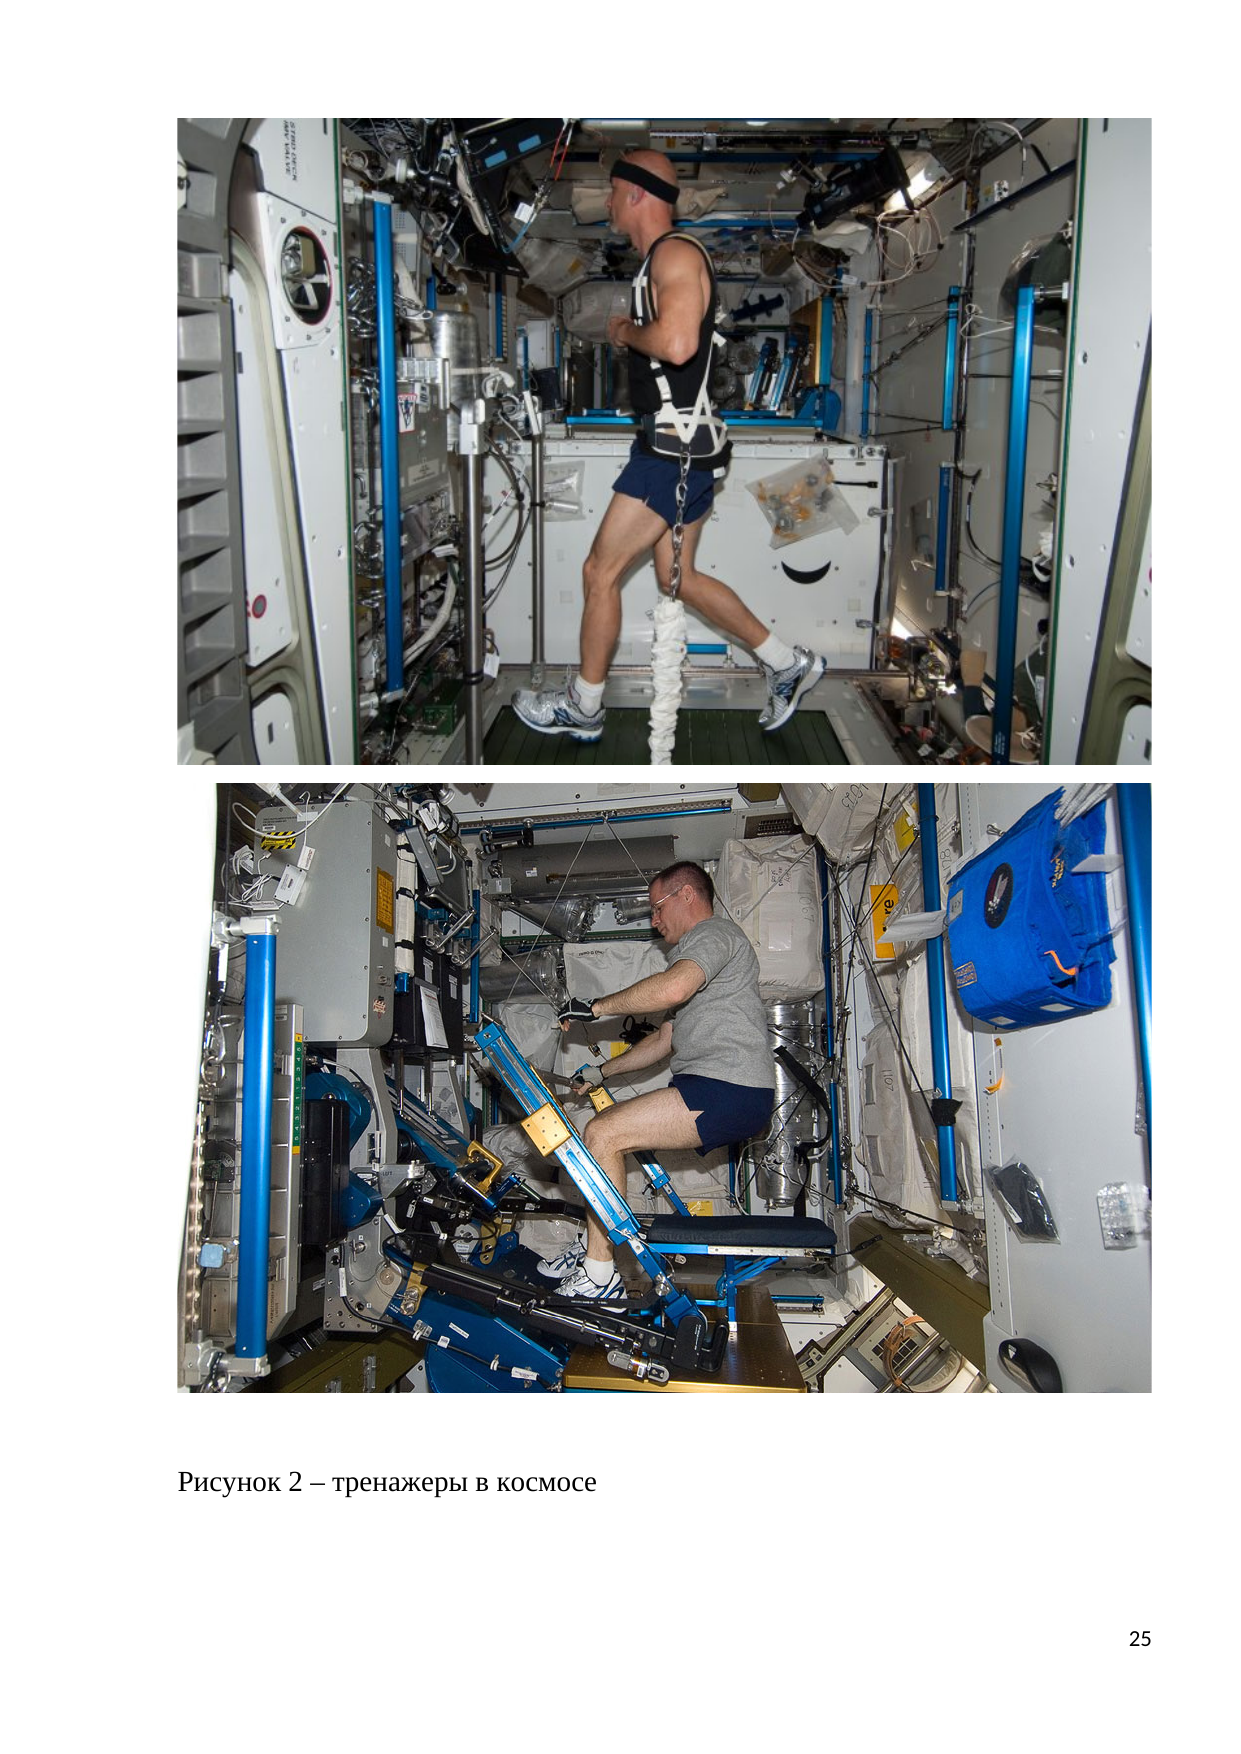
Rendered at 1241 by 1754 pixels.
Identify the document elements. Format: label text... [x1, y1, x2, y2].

picture [177, 783, 1152, 1393]
picture [177, 118, 1152, 765]
text Рисунок 2 – тренажеры в космосе [177, 1464, 1152, 1497]
